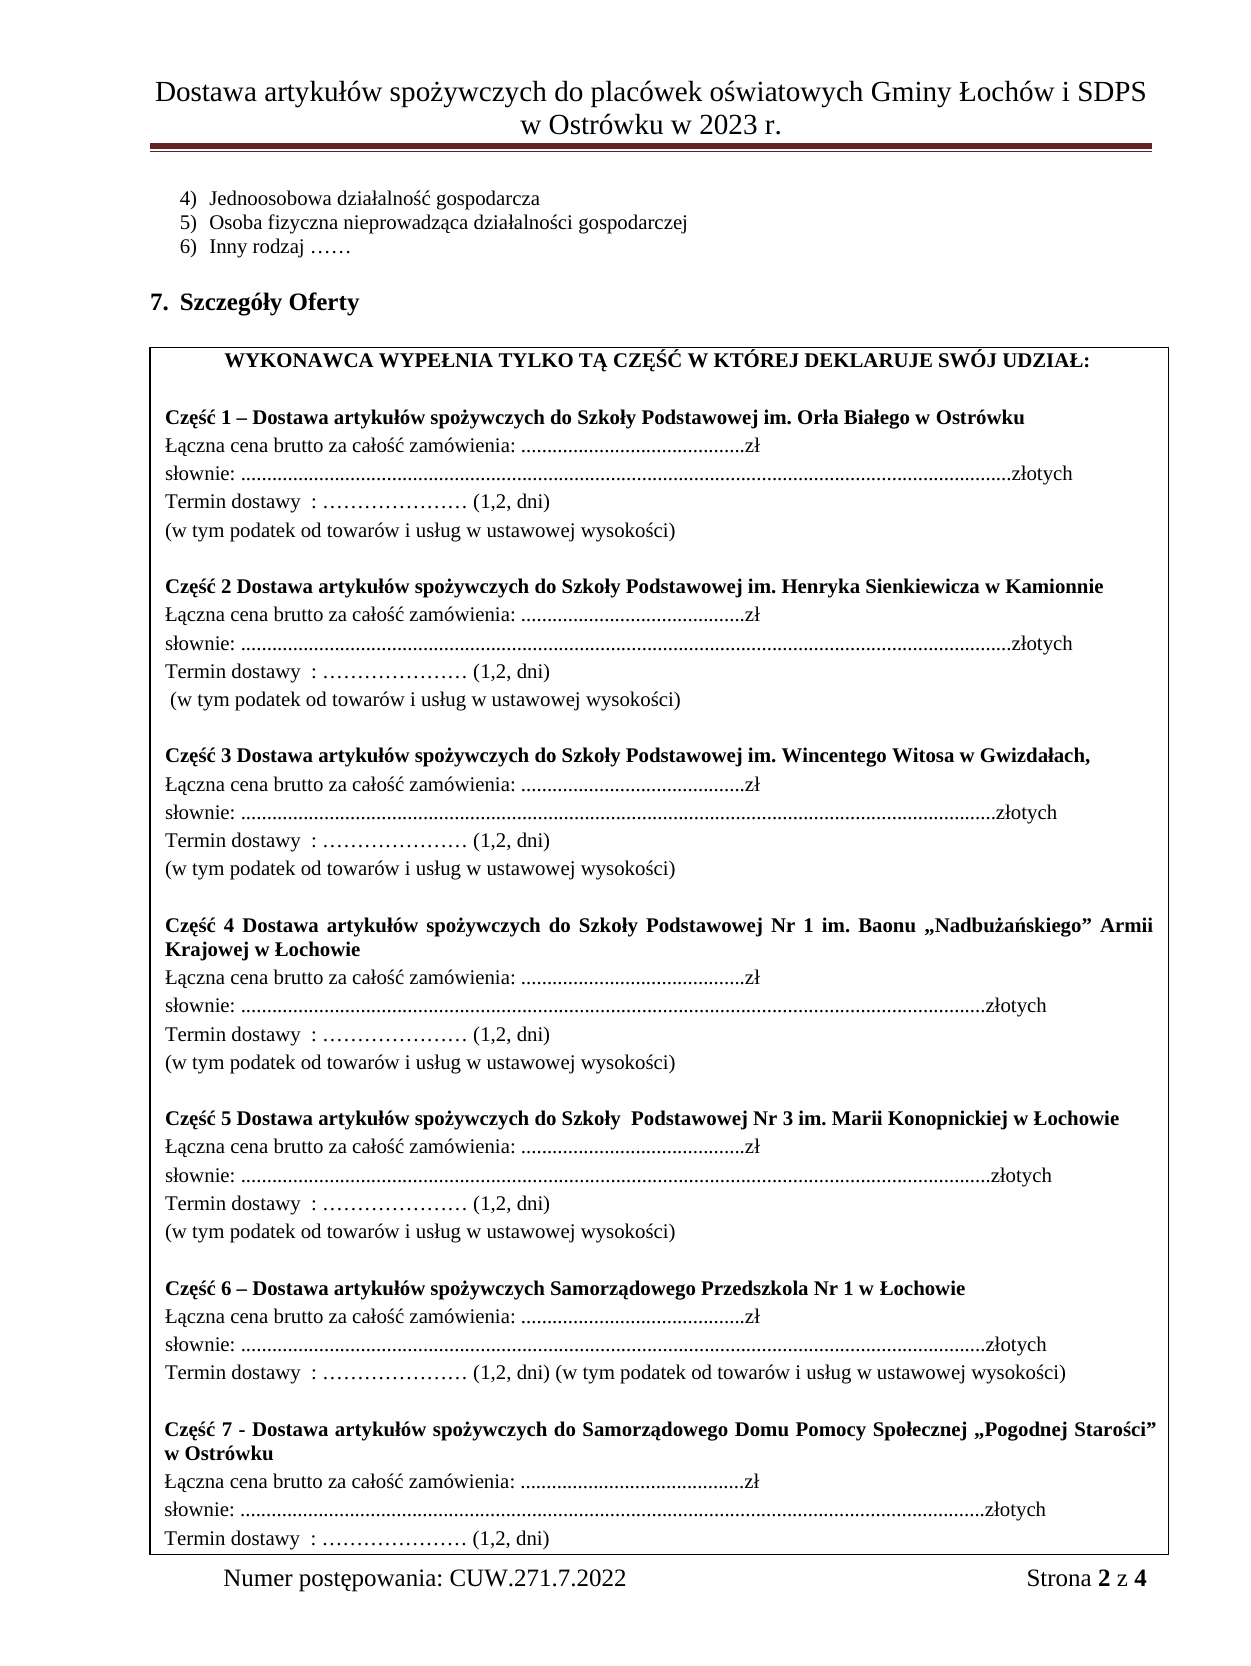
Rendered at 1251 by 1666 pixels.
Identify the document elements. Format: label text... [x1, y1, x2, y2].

list Szczegóły Oferty [150, 287, 1146, 316]
list Jednoosobowa działalność gospodarcza [179, 186, 1152, 210]
list Osoba fizyczna nieprowadząca działalności gospodarczej [179, 210, 1152, 234]
list Inny rodzaj …… [179, 234, 1152, 258]
